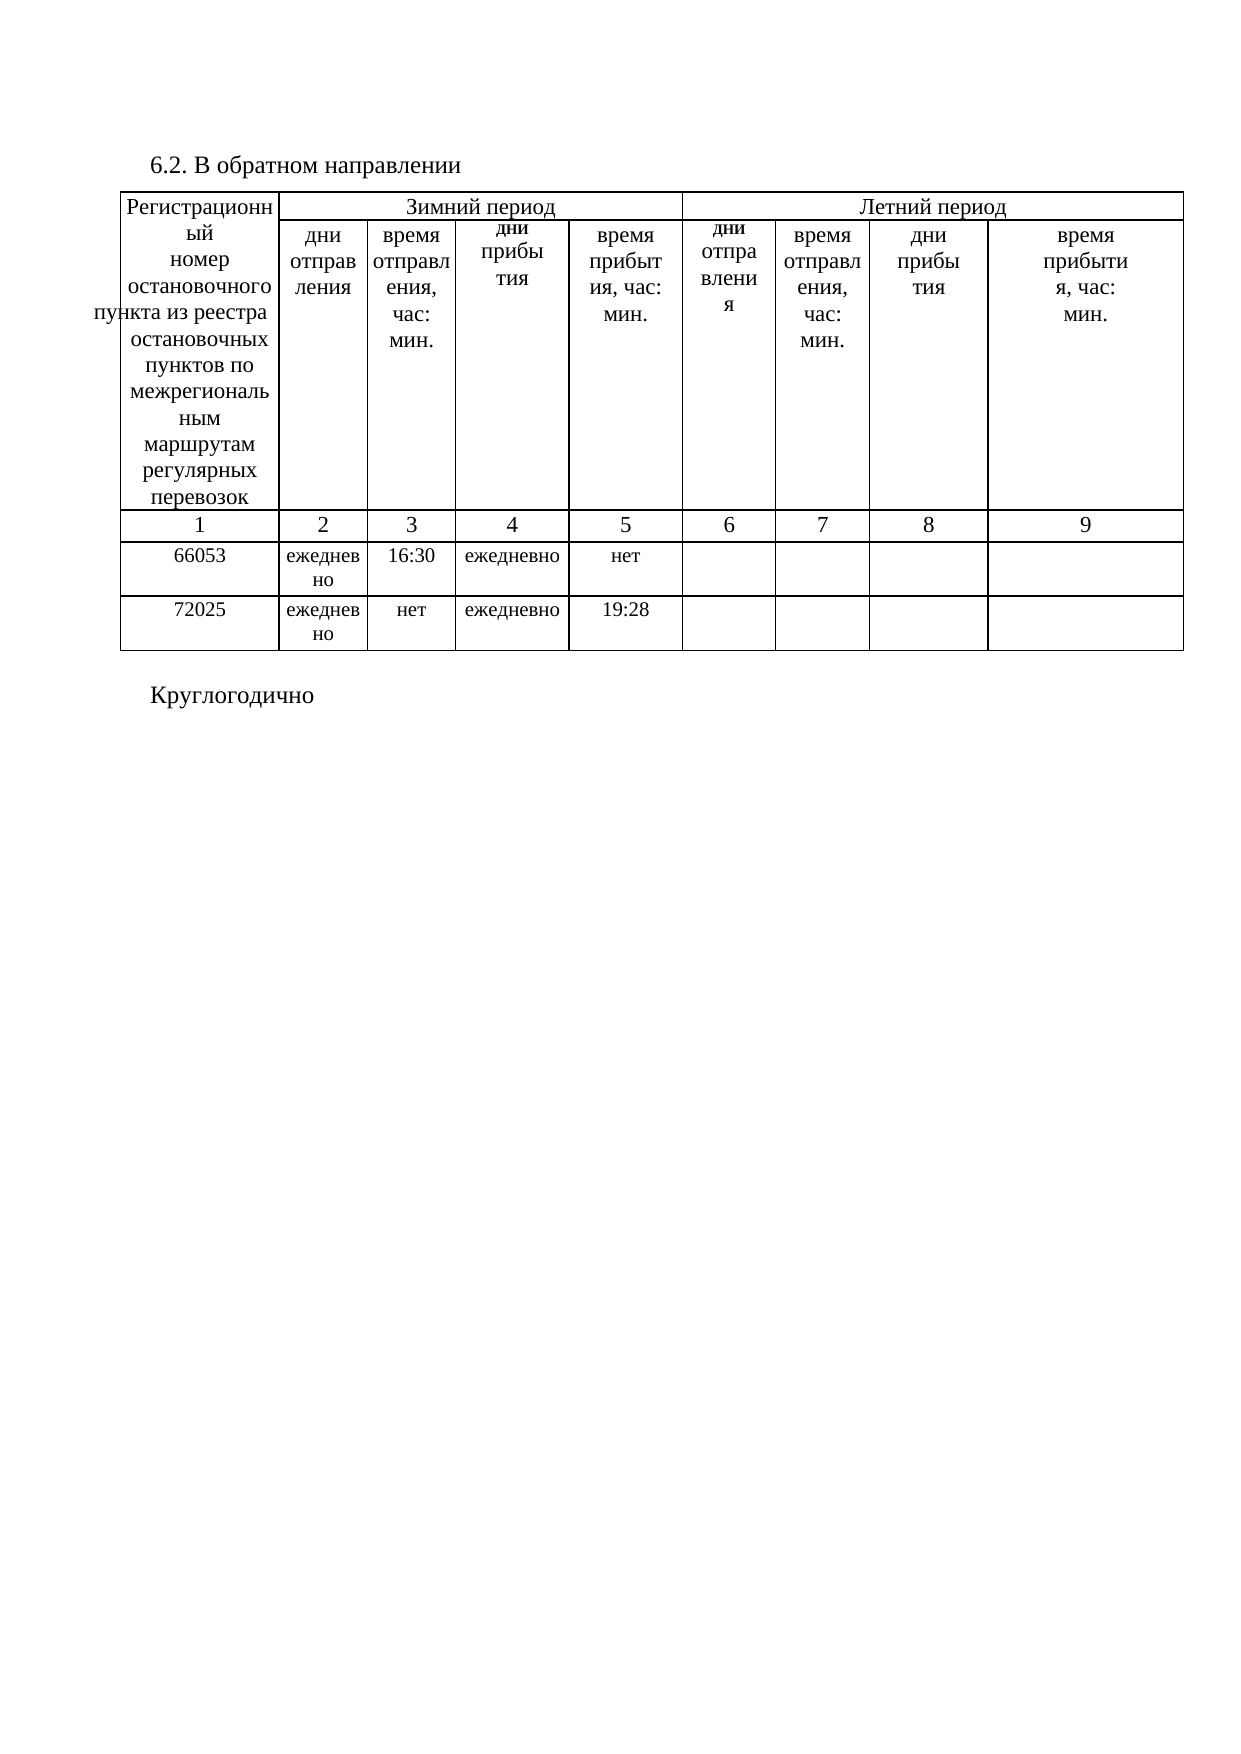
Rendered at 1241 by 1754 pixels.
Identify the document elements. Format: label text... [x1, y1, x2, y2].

text 6.2. В обратном направлении [150, 150, 1090, 179]
table_cell 72025 [121, 597, 278, 650]
table_cell 1 [121, 511, 278, 541]
table_cell 7 [776, 511, 869, 541]
table_cell 9 [989, 511, 1183, 541]
table_cell [776, 543, 869, 595]
table_cell ежедневно [456, 543, 568, 595]
table_header Летний период [683, 193, 1183, 219]
text Круглогодично [150, 680, 1090, 709]
table_cell время прибыти я, час: мин. [989, 221, 1183, 509]
table_cell 2 [280, 511, 367, 541]
table_cell [870, 597, 987, 650]
table_cell [683, 543, 775, 595]
table_cell 8 [870, 511, 987, 541]
table_cell [989, 597, 1183, 650]
table_cell дни прибы тия [870, 221, 987, 509]
table_cell 4 [456, 511, 568, 541]
table_cell ежедневно [280, 543, 367, 595]
table_cell 3 [368, 511, 455, 541]
table_cell 19:28 [570, 597, 682, 650]
table_cell 16:30 [368, 543, 455, 595]
table_cell время прибыт ия, час: мин. [570, 221, 682, 509]
table_cell [683, 597, 775, 650]
table_cell 6 [683, 511, 775, 541]
table_cell [870, 543, 987, 595]
table_cell ДНИ прибы тия [456, 221, 568, 509]
table_header Зимний период [280, 193, 682, 219]
table_cell [989, 543, 1183, 595]
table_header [121, 193, 278, 509]
table_cell время отправл ения, час: мин. [776, 221, 869, 509]
table_cell нет [368, 597, 455, 650]
table_cell 66053 [121, 543, 278, 595]
table_cell [776, 597, 869, 650]
table_cell нет [570, 543, 682, 595]
table_cell 5 [570, 511, 682, 541]
table_cell ДНИ отпра влени я [683, 221, 775, 509]
table_cell время отправл ения, час: мин. [368, 221, 455, 509]
table_cell ежедневно [280, 597, 367, 650]
table_cell ежедневно [456, 597, 568, 650]
table_cell дни отправ ления [280, 221, 367, 509]
